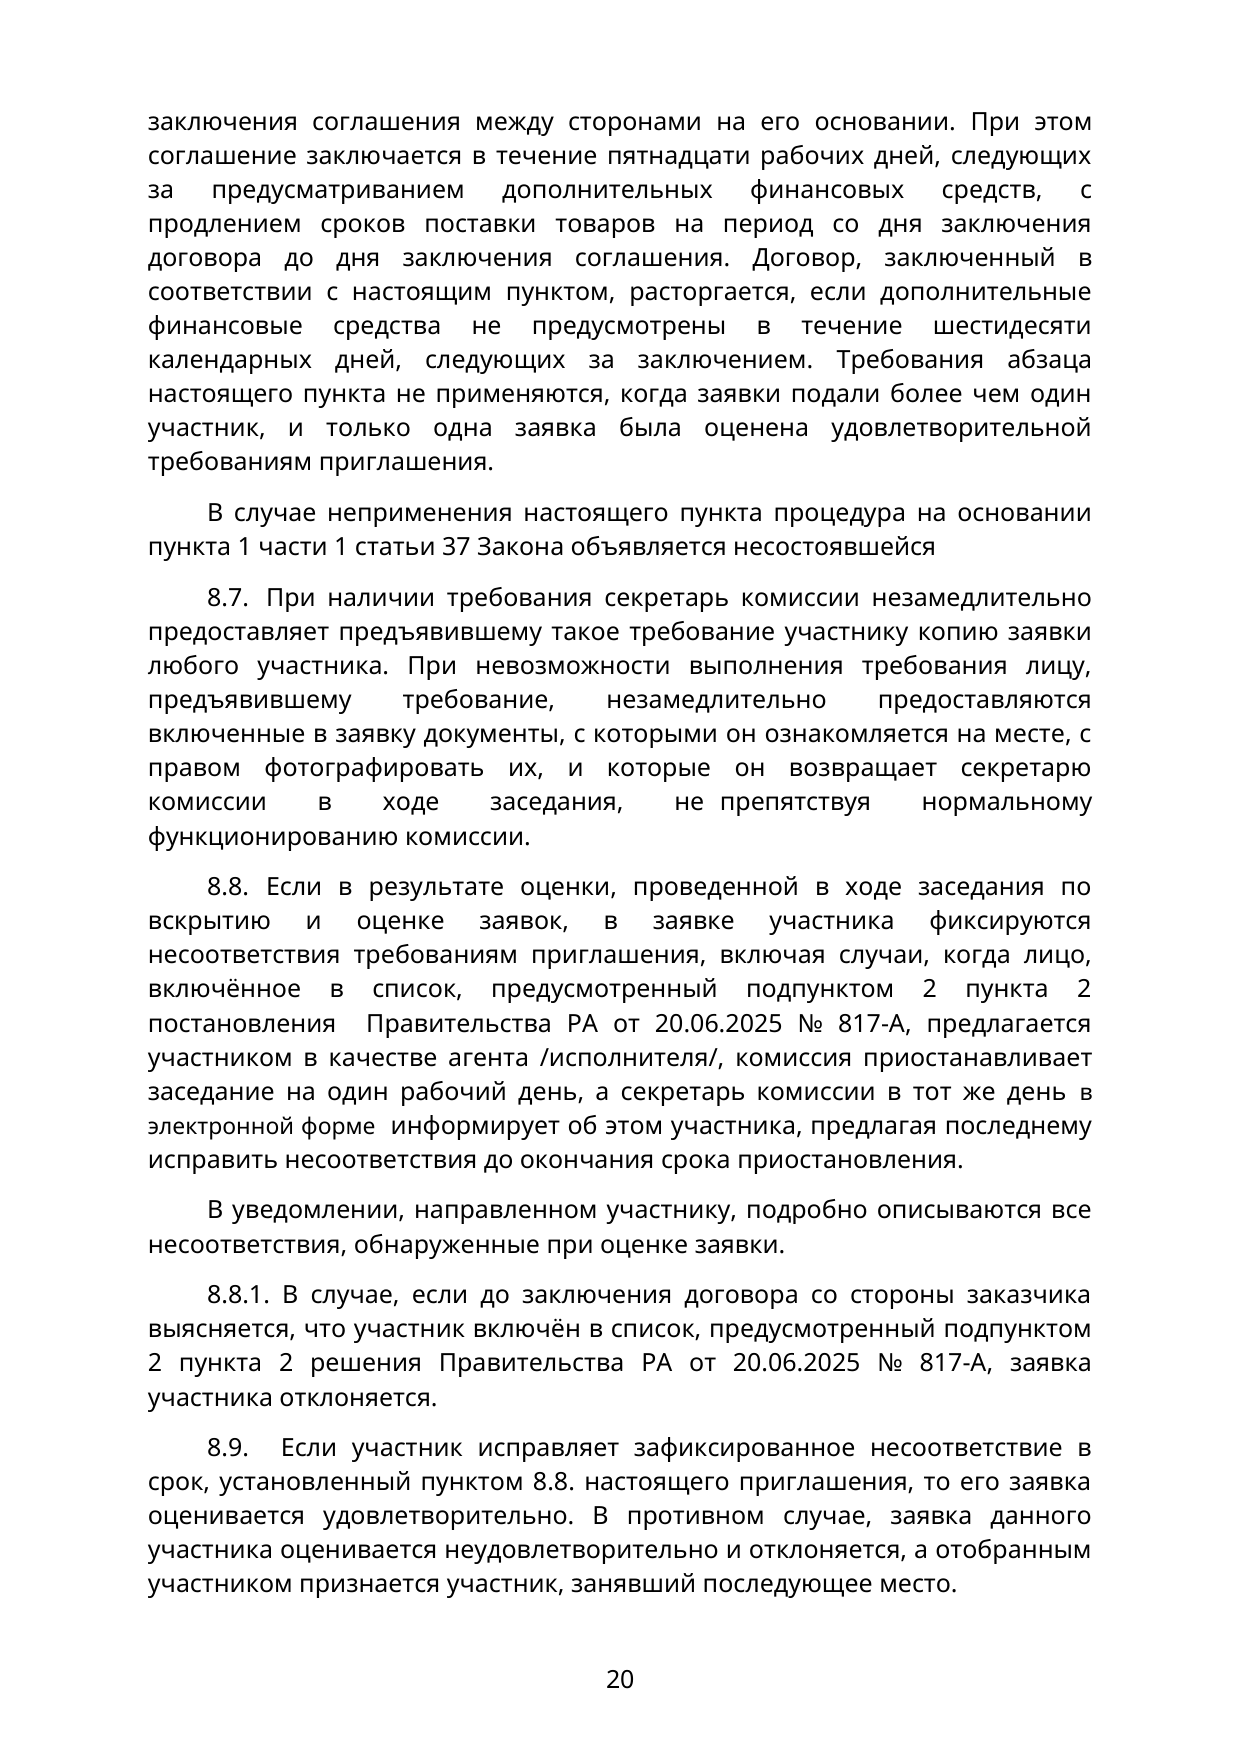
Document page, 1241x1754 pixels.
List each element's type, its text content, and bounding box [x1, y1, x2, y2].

text В уведомлении, направленном участнику, подробно описываются все несоответствия, обнаруженные при оценке заявки. [148, 1192, 1092, 1260]
text 8.8.1. В случае, если до заключения договора со стороны заказчика выясняется, что участник включён в список, предусмотренный подпунктом 2 пункта 2 решения Правительства РА от 20.06.2025 № 817-А, заявка участника отклоняется. [148, 1277, 1092, 1413]
text 8.8. Если в результате оценки, проведенной в ходе заседания по вскрытию и оценке заявок, в заявке участника фиксируются несоответствия требованиям приглашения, включая случаи, когда лицо, включённое в список, предусмотренный подпунктом 2 пункта 2 постановления Правительства РА от 20.06.2025 № 817-А, предлагается участником в качестве агента /исполнителя/, комиссия приостанавливает заседание на один рабочий день, а секретарь комиссии в тот же день в электронной форме информирует об этом участника, предлагая последнему исправить несоответствия до окончания срока приостановления. [148, 869, 1092, 1176]
text 8.9. Если участник исправляет зафиксированное несоответствие в срок, установленный пунктом 8.8. настоящего приглашения, то его заявка оценивается удовлетворительно. В противном случае, заявка данного участника оценивается неудовлетворительно и отклоняется, а отобранным участником признается участник, занявший последующее место. [148, 1430, 1092, 1600]
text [148, 103, 1092, 478]
text В случае неприменения настоящего пункта процедура на основании пункта 1 части 1 статьи 37 Закона объявляется несостоявшейся [148, 495, 1092, 563]
text 8.7. При наличии требования секретарь комиссии незамедлительно предоставляет предъявившему такое требование участнику копию заявки любого участника. При невозможности выполнения требования лицу, предъявившему требование, незамедлительно предоставляются включенные в заявку документы, с которыми он ознакомляется на месте, с правом фотографировать их, и которые он возвращает секретарю комиссии в ходе заседания, не препятствуя нормальному функционированию комиссии. [148, 579, 1092, 852]
